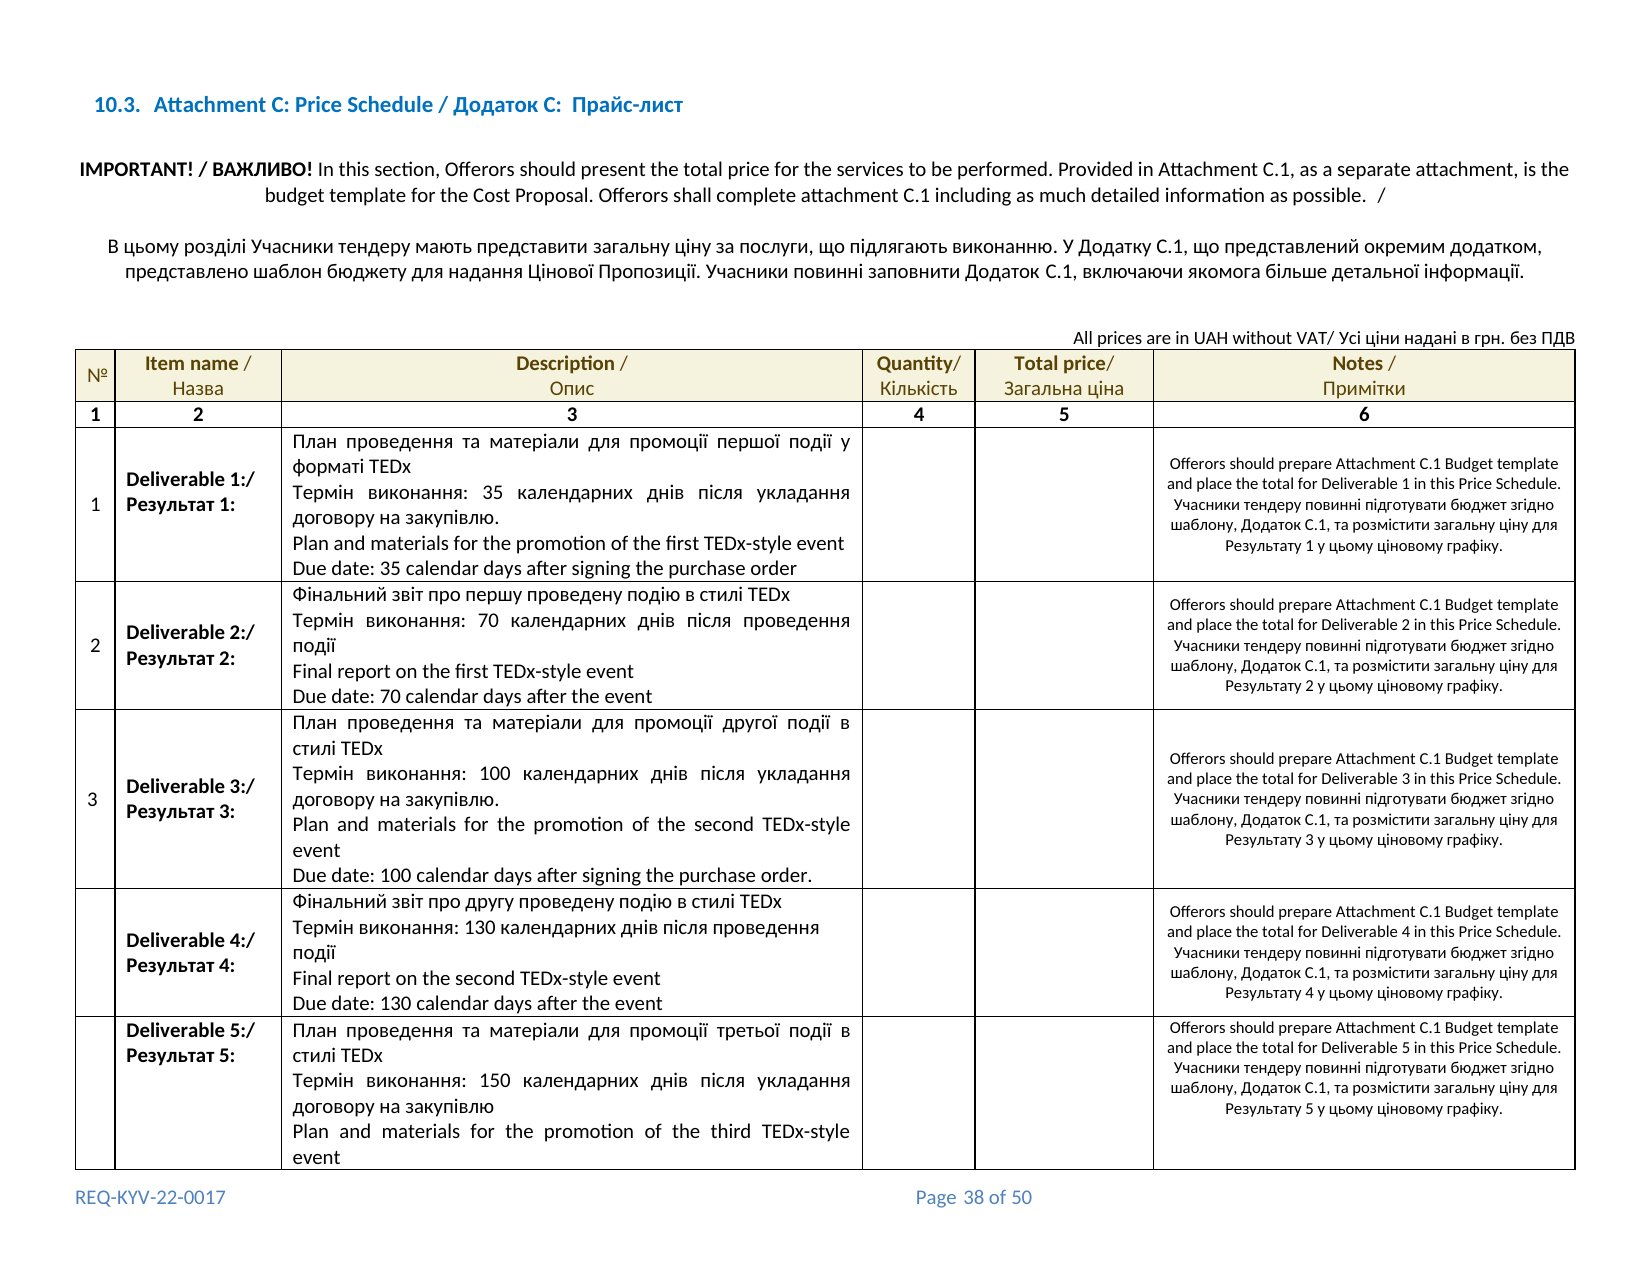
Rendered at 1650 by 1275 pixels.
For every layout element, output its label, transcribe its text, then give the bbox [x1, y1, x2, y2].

table_cell Deliverable 4:/ Результат 4: [116, 889, 281, 1016]
table_cell Offerors should prepare Attachment C.1 Budget template and place the total for Deliverable 2 in this Price Schedule. Учасники тендеру повинні підготувати бюджет згідно шаблону, Додаток C.1, та розмістити загальну ціну для Результату 2 у цьому ціновому графіку. [1154, 582, 1574, 709]
table_cell План проведення та матеріали для промоції першої події у форматі TEDx Термін виконання: 35 календарних днів після укладання договору на закупівлю. Plan and materials for the promotion of the first TEDx-style event Due date: 35 calendar days after signing the purchase order [282, 428, 862, 581]
table_header Description / Опис [282, 350, 862, 401]
table_cell 6 [1154, 402, 1574, 427]
table_cell [863, 1017, 974, 1169]
text В цьому розділі Учасники тендеру мають представити загальну ціну за послуги, що підлягають виконанню. У Додатку С.1, що представлений окремим додатком, представлено шаблон бюджету для надання Цінової Пропозиції. Учасники повинні заповнити Додаток C.1, включаючи якомога більше детальної інформації. [75, 233, 1575, 284]
table_cell [976, 889, 1153, 1016]
table_cell 1 [76, 428, 114, 581]
table_cell Offerors should prepare Attachment C.1 Budget template and place the total for Deliverable 1 in this Price Schedule. Учасники тендеру повинні підготувати бюджет згідно шаблону, Додаток C.1, та розмістити загальну ціну для Результату 1 у цьому ціновому графіку. [1154, 428, 1574, 581]
table_cell Offerors should prepare Attachment C.1 Budget template and place the total for Deliverable 4 in this Price Schedule. Учасники тендеру повинні підготувати бюджет згідно шаблону, Додаток C.1, та розмістити загальну ціну для Результату 4 у цьому ціновому графіку. [1154, 889, 1574, 1016]
table_cell 2 [76, 582, 114, 709]
table_header Total price/ Загальна ціна [976, 350, 1153, 401]
table_cell Deliverable 2:/ Результат 2: [116, 582, 281, 709]
table_cell 3 [282, 402, 862, 427]
table_header Item name / Назва [116, 350, 281, 401]
subtitle Attachment C: Price Schedule / Додаток С: Прайс-лист [94, 91, 1575, 118]
table_cell 2 [116, 402, 281, 427]
table_cell [863, 710, 974, 888]
table_cell Deliverable 3:/ Результат 3: [116, 710, 281, 888]
table_cell [76, 889, 114, 1016]
table_cell [863, 889, 974, 1016]
table_cell Offerors should prepare Attachment C.1 Budget template and place the total for Deliverable 3 in this Price Schedule. Учасники тендеру повинні підготувати бюджет згідно шаблону, Додаток C.1, та розмістити загальну ціну для Результату 3 у цьому ціновому графіку. [1154, 710, 1574, 888]
text IMPORTANT! / ВАЖЛИВО! In this section, Offerors should present the total price for the services to be performed. Provided in Attachment C.1, as a separate attachment, is the budget template for the Cost Proposal. Offerors shall complete attachment C.1 including as much detailed information as possible. / [75, 157, 1575, 207]
table_cell [976, 710, 1153, 888]
table_cell Фінальний звіт про другу проведену подію в стилі TEDx Термін виконання: 130 календарних днів після проведення події Final report on the second TEDx-style event Due date: 130 calendar days after the event [282, 889, 862, 1016]
table_header № [76, 350, 114, 401]
table_cell [976, 1017, 1153, 1169]
table_cell 4 [863, 402, 974, 427]
table_cell 3 [76, 710, 114, 888]
table_header Notes / Примітки [1154, 350, 1574, 401]
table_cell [282, 1017, 862, 1169]
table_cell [116, 1017, 281, 1169]
table_header Quantity/ Кількість [863, 350, 974, 401]
table_cell [976, 428, 1153, 581]
table_cell Фінальний звіт про першу проведену подію в стилі TEDx Термін виконання: 70 календарних днів після проведення події Final report on the first TEDx-style event Due date: 70 calendar days after the event [282, 582, 862, 709]
table_cell План проведення та матеріали для промоції другої події в стилі TEDx Термін виконання: 100 календарних днів після укладання договору на закупівлю. Plan and materials for the promotion of the second TEDx-style event Due date: 100 calendar days after signing the purchase order. [282, 710, 862, 888]
table_cell [863, 428, 974, 581]
table_cell 5 [976, 402, 1153, 427]
table_cell 1 [76, 402, 114, 427]
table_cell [1154, 1017, 1574, 1169]
table_cell [863, 582, 974, 709]
list All prices are in UAH without VAT/ Усі ціни надані в грн. без ПДВ [75, 326, 1575, 349]
table_cell [76, 1017, 114, 1169]
table_cell Deliverable 1:/ Результат 1: [116, 428, 281, 581]
table_cell [976, 582, 1153, 709]
